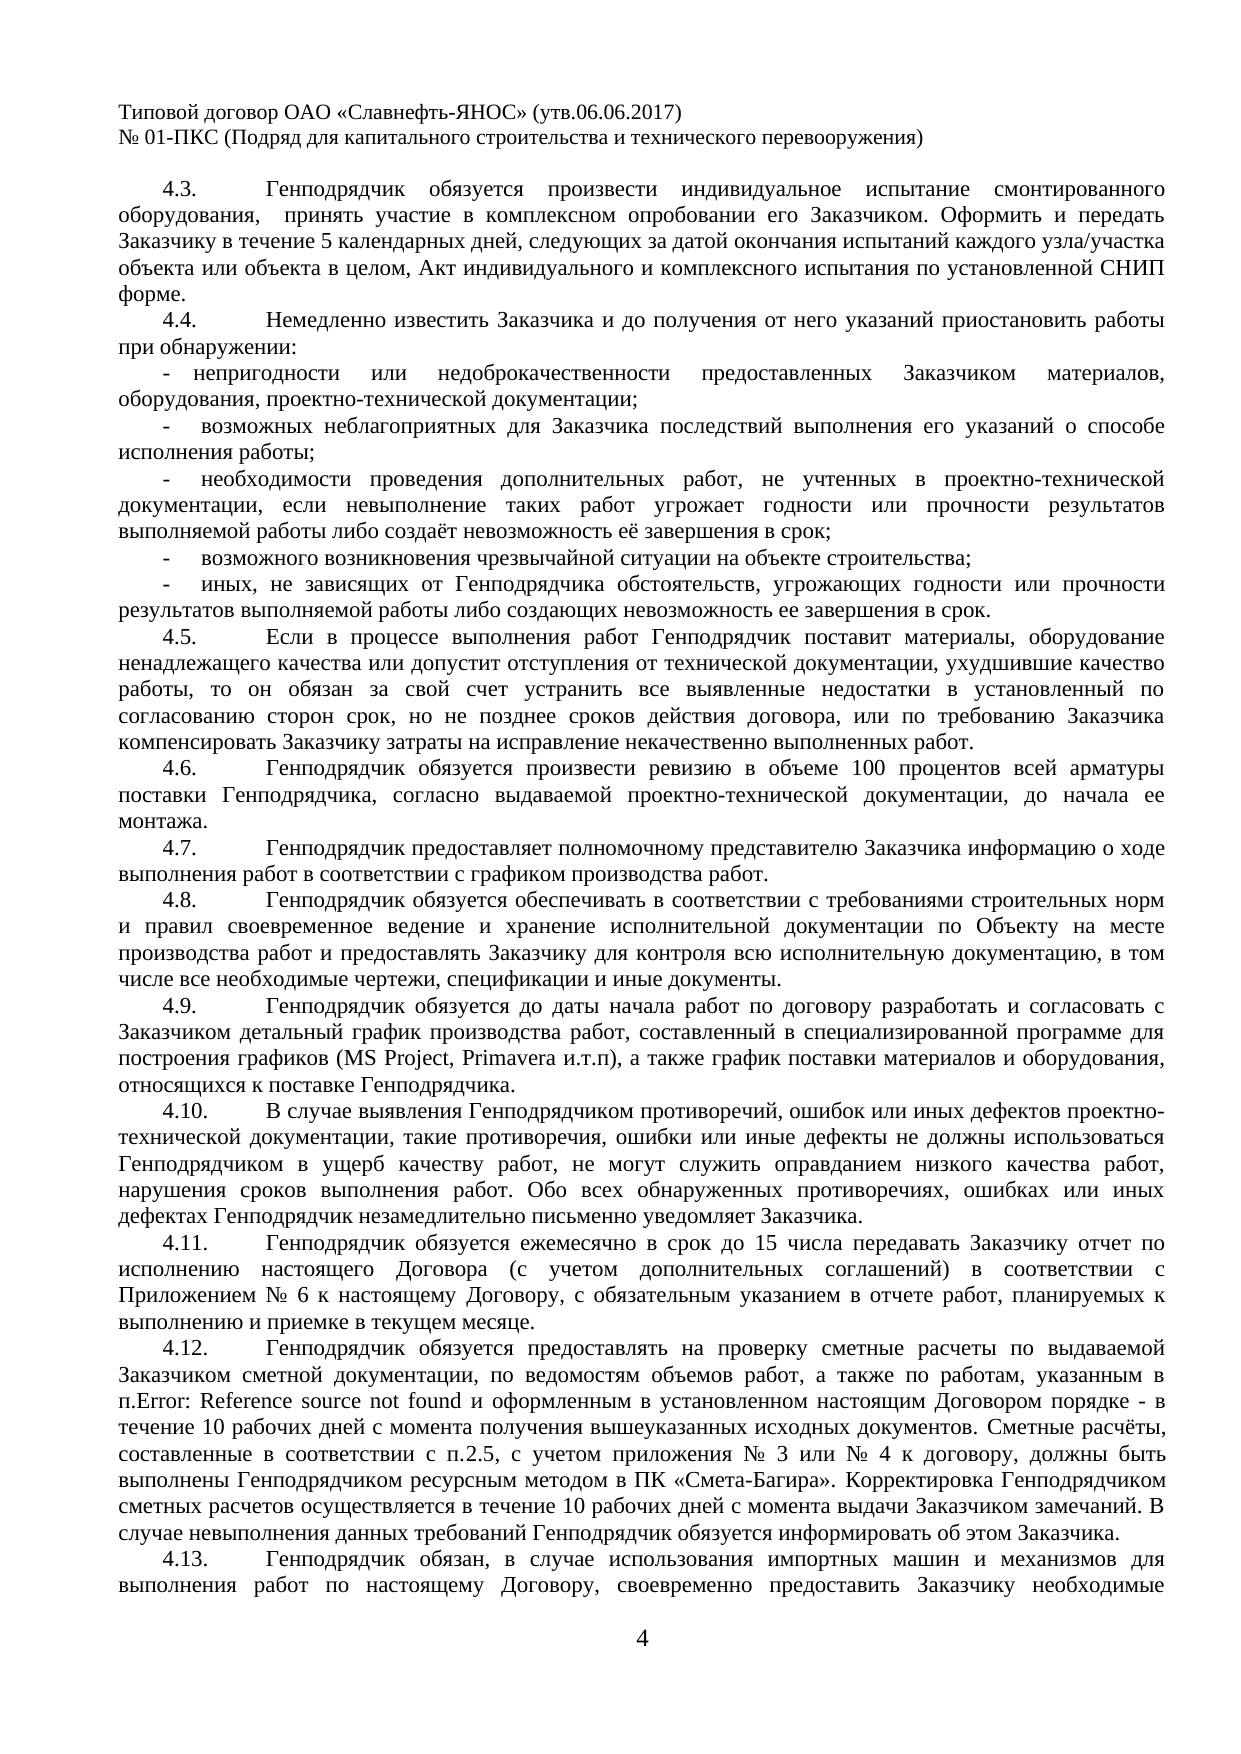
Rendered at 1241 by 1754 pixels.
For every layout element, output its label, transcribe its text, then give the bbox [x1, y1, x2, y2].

list Генподрядчик обязуется ежемесячно в срок до 15 числа передавать Заказчику отчет по исполнению настоящего Договора (с учетом дополнительных соглашений) в соответствии с Приложением № к настоящему Договору, с обязательным указанием в отчете работ, планируемых к выполнению и приемке в текущем месяце. [118, 1229, 1167, 1334]
list Генподрядчик обязуется до даты начала работ по договору разработать и согласовать с Заказчиком детальный график производства работ, составленный в специализированной программе для построения графиков (MS Project, Primavera и.т.п), а также график поставки материалов и оборудования, относящихся к поставке Генподрядчика. [118, 992, 1167, 1097]
list Генподрядчик обязуется произвести ревизию в объеме 100 процентов всей арматуры поставки Генподрядчика, согласно выдаваемой проектно-технической документации, до начала ее монтажа. [118, 754, 1167, 833]
list возможных неблагоприятных для Заказчика последствий выполнения его указаний о способе исполнения работы; [118, 412, 1167, 464]
list Немедленно известить Заказчика и до получения от него указаний приостановить работы при обнаружении: [118, 306, 1167, 359]
list Генподрядчик обязуется предоставлять на проверку сметные расчеты по выдаваемой Заказчиком сметной документации, по ведомостям объемов работ, а также по работам, указанным в п.2.2 и оформленным в установленном настоящим Договором порядке - в течение 10 рабочих дней с момента получения вышеуказанных исходных документов. Сметные расчёты, составленные в соответствии с п.2.5, с учетом приложения № или № к договору, должны быть выполнены Генподрядчиком ресурсным методом в ПК «Смета-Багира». Корректировка Генподрядчиком сметных расчетов осуществляется в течение 10 рабочих дней с момента выдачи Заказчиком замечаний. В случае невыполнения данных требований Генподрядчик обязуется информировать об этом Заказчика. [118, 1334, 1167, 1545]
list Генподрядчик обязуется произвести индивидуальное испытание смонтированного оборудования, принять участие в комплексном опробовании его Заказчиком. Оформить и передать Заказчику в течение 5 календарных дней, следующих за датой окончания испытаний каждого узла/участка объекта или объекта в целом, Акт индивидуального и комплексного испытания по установленной СНИП форме. [118, 175, 1167, 306]
list Генподрядчик предоставляет полномочному представителю Заказчика информацию о ходе выполнения работ в соответствии с графиком производства работ. [118, 833, 1167, 886]
list Если в процессе выполнения работ Генподрядчик поставит материалы, оборудование ненадлежащего качества или допустит отступления от технической документации, ухудшившие качество работы, то он обязан за свой счет устранить все выявленные недостатки в установленный по согласованию сторон срок, но не позднее сроков действия договора, или по требованию Заказчика компенсировать Заказчику затраты на исправление некачественно выполненных работ. [118, 623, 1167, 754]
list необходимости проведения дополнительных работ, не учтенных в проектно-технической документации, если невыполнение таких работ угрожает годности или прочности результатов выполняемой работы либо создаёт невозможность её завершения в срок; [118, 464, 1167, 544]
list Генподрядчик обязуется обеспечивать в соответствии с требованиями строительных норм и правил своевременное ведение и хранение исполнительной документации по Объекту на месте производства работ и предоставлять Заказчику для контроля всю исполнительную документацию, в том числе все необходимые чертежи, спецификации и иные документы. [118, 886, 1167, 992]
list иных, не зависящих от Генподрядчика обстоятельств, угрожающих годности или прочности результатов выполняемой работы либо создающих невозможность ее завершения в срок. [118, 570, 1167, 623]
list непригодности или недоброкачественности предоставленных Заказчиком материалов, оборудования, проектно-технической документации; [118, 359, 1167, 412]
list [118, 1545, 1167, 1598]
list возможного возникновения чрезвычайной ситуации на объекте строительства; [118, 544, 1167, 570]
list В случае выявления Генподрядчиком противоречий, ошибок или иных дефектов проектно-технической документации, такие противоречия, ошибки или иные дефекты не должны использоваться Генподрядчиком в ущерб качеству работ, не могут служить оправданием низкого качества работ, нарушения сроков выполнения работ. Обо всех обнаруженных противоречиях, ошибках или иных дефектах Генподрядчик незамедлительно письменно уведомляет Заказчика. [118, 1097, 1167, 1229]
